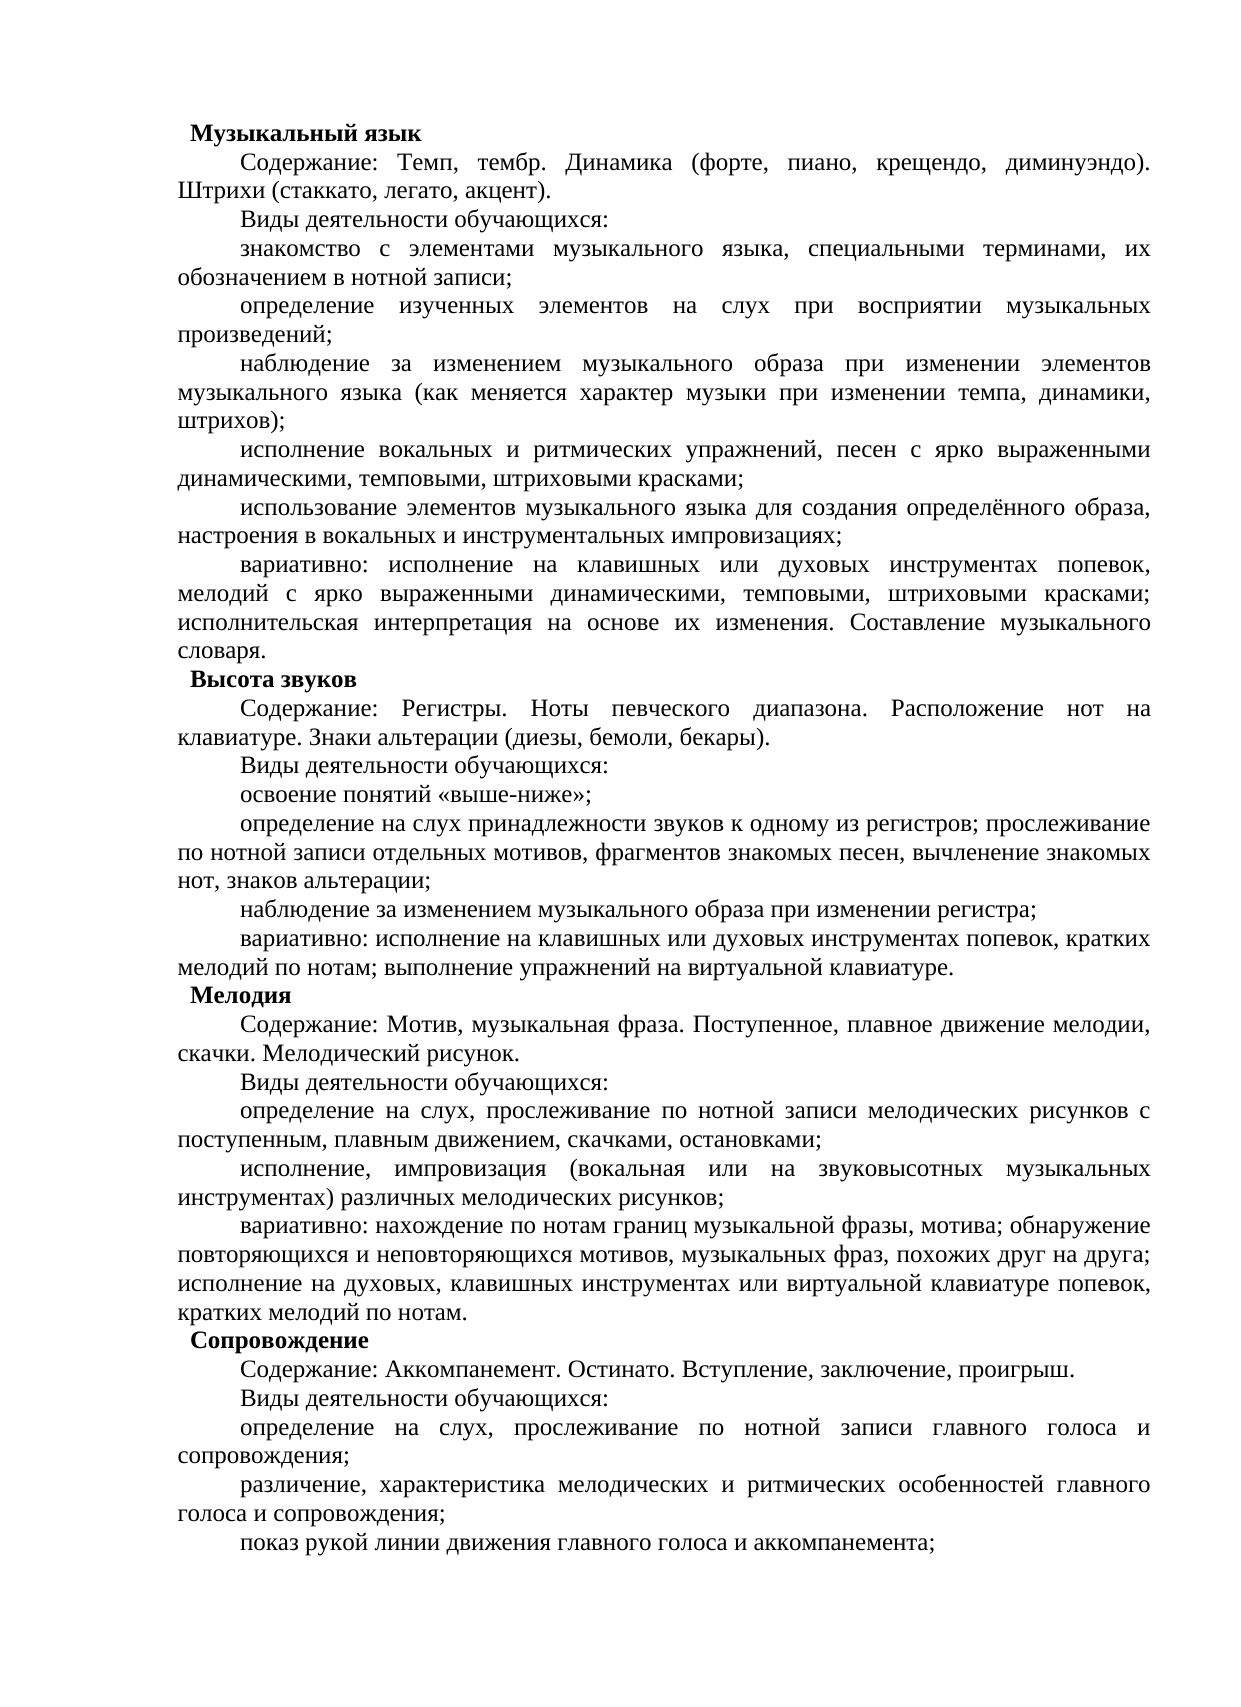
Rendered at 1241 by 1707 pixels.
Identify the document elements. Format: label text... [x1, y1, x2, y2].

text Содержание: Темп, тембр. Динамика (форте, пиано, крещендо, диминуэндо). Штрихи (стаккато, легато, акцент). [177, 147, 1152, 204]
text Виды деятельности обучающихся: [177, 751, 1152, 779]
text Высота звуков [190, 664, 1152, 693]
text Содержание: Аккомпанемент. Остинато. Вступление, заключение, проигрыш. [177, 1354, 1152, 1383]
text вариативно: нахождение по нотам границ музыкальной фразы, мотива; обнаружение повторяющихся и неповторяющихся мотивов, музыкальных фраз, похожих друг на друга; исполнение на духовых, клавишных инструментах или виртуальной клавиатуре попевок, кратких мелодий по нотам. [177, 1211, 1152, 1326]
text определение на слух, прослеживание по нотной записи мелодических рисунков с поступенным, плавным движением, скачками, остановками; [177, 1096, 1152, 1153]
text определение изученных элементов на слух при восприятии музыкальных произведений; [177, 291, 1152, 348]
text вариативно: исполнение на клавишных или духовых инструментах попевок, мелодий с ярко выраженными динамическими, темповыми, штриховыми красками; исполнительская интерпретация на основе их изменения. Составление музыкального словаря. [177, 549, 1152, 664]
text Сопровождение [190, 1326, 1152, 1354]
text освоение понятий «выше-ниже»; [177, 779, 1152, 808]
text наблюдение за изменением музыкального образа при изменении элементов музыкального языка (как меняется характер музыки при изменении темпа, динамики, штрихов); [177, 348, 1152, 434]
text показ рукой линии движения главного голоса и аккомпанемента; [177, 1527, 1152, 1556]
text Виды деятельности обучающихся: [177, 1067, 1152, 1096]
text наблюдение за изменением музыкального образа при изменении регистра; [177, 894, 1152, 923]
text Содержание: Мотив, музыкальная фраза. Поступенное, плавное движение мелодии, скачки. Мелодический рисунок. [177, 1009, 1152, 1067]
text Содержание: Регистры. Ноты певческого диапазона. Расположение нот на клавиатуре. Знаки альтерации (диезы, бемоли, бекары). [177, 693, 1152, 751]
text определение на слух, прослеживание по нотной записи главного голоса и сопровождения; [177, 1412, 1152, 1469]
text использование элементов музыкального языка для создания определённого образа, настроения в вокальных и инструментальных импровизациях; [177, 492, 1152, 549]
text Виды деятельности обучающихся: [177, 1383, 1152, 1412]
text различение, характеристика мелодических и ритмических особенностей главного голоса и сопровождения; [177, 1469, 1152, 1527]
text определение на слух принадлежности звуков к одному из регистров; прослеживание по нотной записи отдельных мотивов, фрагментов знакомых песен, вычленение знакомых нот, знаков альтерации; [177, 808, 1152, 894]
text Мелодия [190, 981, 1152, 1009]
text знакомство с элементами музыкального языка, специальными терминами, их обозначением в нотной записи; [177, 233, 1152, 291]
text вариативно: исполнение на клавишных или духовых инструментах попевок, кратких мелодий по нотам; выполнение упражнений на виртуальной клавиатуре. [177, 923, 1152, 981]
text Музыкальный язык [190, 118, 1152, 147]
text исполнение, импровизация (вокальная или на звуковысотных музыкальных инструментах) различных мелодических рисунков; [177, 1153, 1152, 1211]
text исполнение вокальных и ритмических упражнений, песен с ярко выраженными динамическими, темповыми, штриховыми красками; [177, 434, 1152, 492]
text Виды деятельности обучающихся: [177, 204, 1152, 233]
